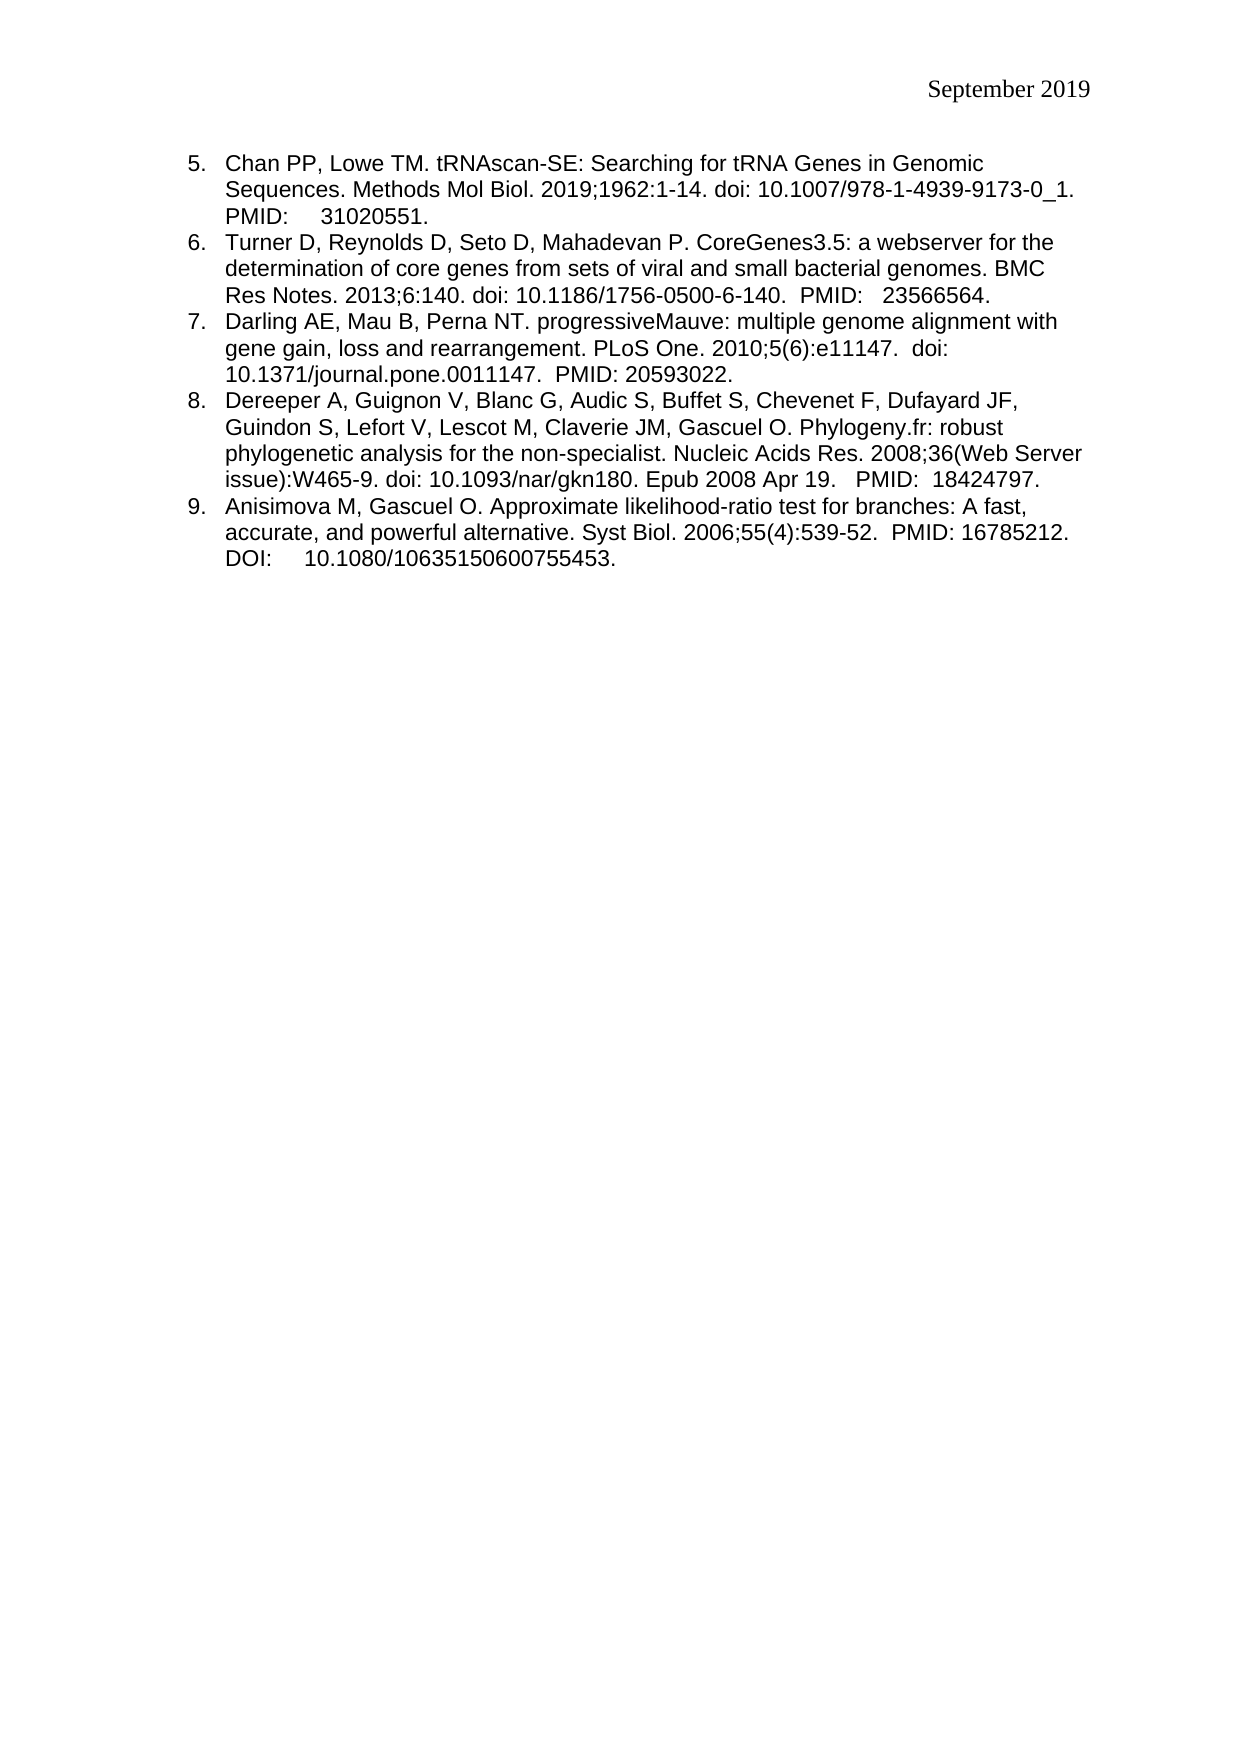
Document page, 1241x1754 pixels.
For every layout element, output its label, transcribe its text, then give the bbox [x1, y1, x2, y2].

list Darling AE, Mau B, Perna NT. progressiveMauve: multiple genome alignment with gene gain, loss and rearrangement. PLoS One. 2010;5(6):e11147. doi: 10.1371/journal.pone.0011147. PMID: 20593022. [187, 308, 1090, 387]
list Turner D, Reynolds D, Seto D, Mahadevan P. CoreGenes3.5: a webserver for the determination of core genes from sets of viral and small bacterial genomes. BMC Res Notes. 2013;6:140. doi: 10.1186/1756-0500-6-140. PMID: 23566564. [187, 229, 1090, 308]
list Dereeper A, Guignon V, Blanc G, Audic S, Buffet S, Chevenet F, Dufayard JF, Guindon S, Lefort V, Lescot M, Claverie JM, Gascuel O. Phylogeny.fr: robust phylogenetic analysis for the non-specialist. Nucleic Acids Res. 2008;36(Web Server issue):W465-9. doi: 10.1093/nar/gkn180. Epub 2008 Apr 19. PMID: 18424797. [187, 387, 1090, 493]
list Anisimova M, Gascuel O. Approximate likelihood-ratio test for branches: A fast, accurate, and powerful alternative. Syst Biol. 2006;55(4):539-52. PMID: 16785212. DOI: 10.1080/10635150600755453. [187, 493, 1090, 572]
list Chan PP, Lowe TM. tRNAscan-SE: Searching for tRNA Genes in Genomic Sequences. Methods Mol Biol. 2019;1962:1-14. doi: 10.1007/978-1-4939-9173-0_1. PMID: 31020551. [187, 150, 1090, 229]
